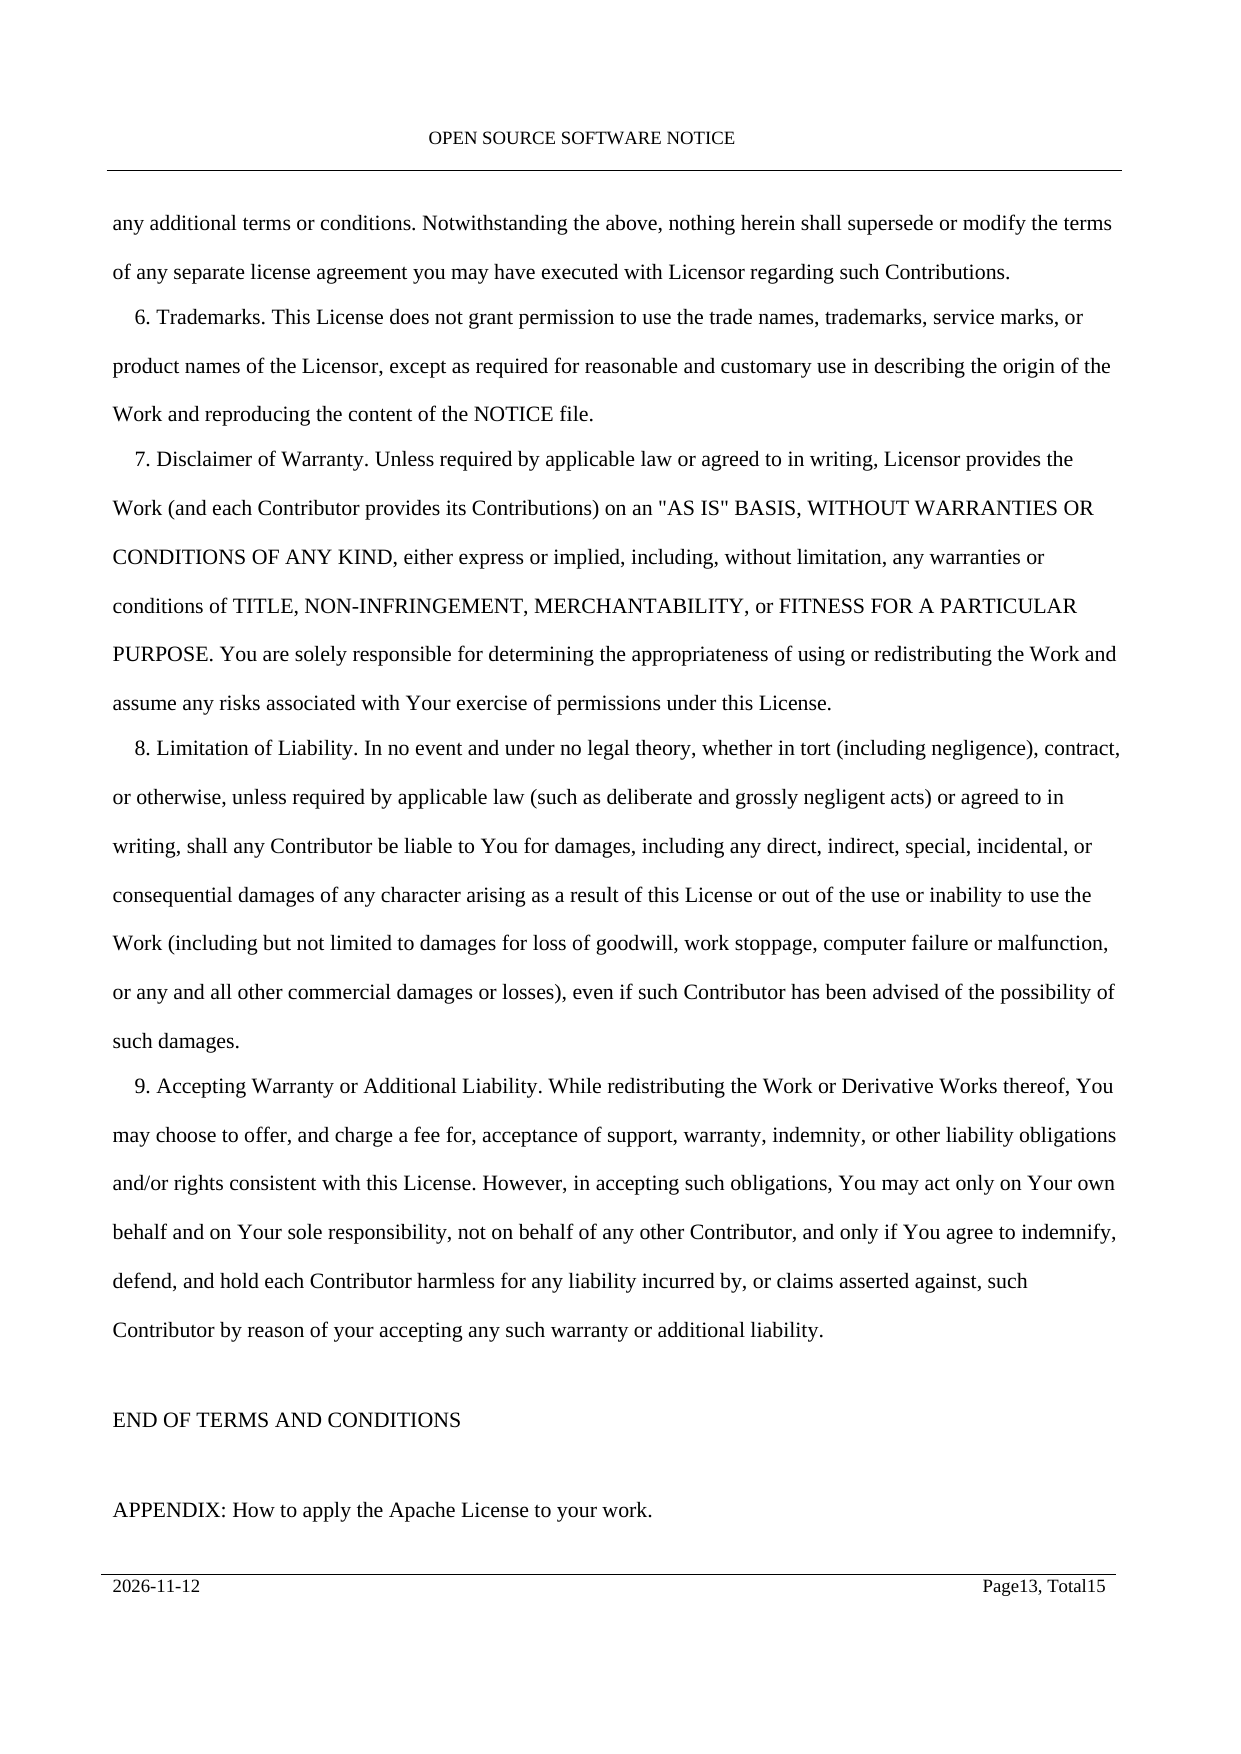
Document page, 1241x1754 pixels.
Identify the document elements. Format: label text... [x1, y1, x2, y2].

text 6. Trademarks. This License does not grant permission to use the trade names, trademarks, service marks, or product names of the Licensor, except as required for reasonable and customary use in describing the origin of the Work and reproducing the content of the NOTICE file. [112, 300, 1128, 430]
text END OF TERMS AND CONDITIONS [112, 1403, 1128, 1436]
text 7. Disclaimer of Warranty. Unless required by applicable law or agreed to in writing, Licensor provides the Work (and each Contributor provides its Contributions) on an "AS IS" BASIS, WITHOUT WARRANTIES OR CONDITIONS OF ANY KIND, either express or implied, including, without limitation, any warranties or conditions of TITLE, NON-INFRINGEMENT, MERCHANTABILITY, or FITNESS FOR A PARTICULAR PURPOSE. You are solely responsible for determining the appropriateness of using or redistributing the Work and assume any risks associated with Your exercise of permissions under this License. [112, 443, 1128, 719]
text APPENDIX: How to apply the Apache License to your work. [112, 1493, 1128, 1526]
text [112, 206, 1128, 288]
text 8. Limitation of Liability. In no event and under no legal theory, whether in tort (including negligence), contract, or otherwise, unless required by applicable law (such as deliberate and grossly negligent acts) or agreed to in writing, shall any Contributor be liable to You for damages, including any direct, indirect, special, incidental, or consequential damages of any character arising as a result of this License or out of the use or inability to use the Work (including but not limited to damages for loss of goodwill, work stoppage, computer failure or malfunction, or any and all other commercial damages or losses), even if such Contributor has been advised of the possibility of such damages. [112, 732, 1128, 1057]
text 9. Accepting Warranty or Additional Liability. While redistributing the Work or Derivative Works thereof, You may choose to offer, and charge a fee for, acceptance of support, warranty, indemnity, or other liability obligations and/or rights consistent with this License. However, in accepting such obligations, You may act only on Your own behalf and on Your sole responsibility, not on behalf of any other Contributor, and only if You agree to indemnify, defend, and hold each Contributor harmless for any liability incurred by, or claims asserted against, such Contributor by reason of your accepting any such warranty or additional liability. [112, 1069, 1128, 1346]
